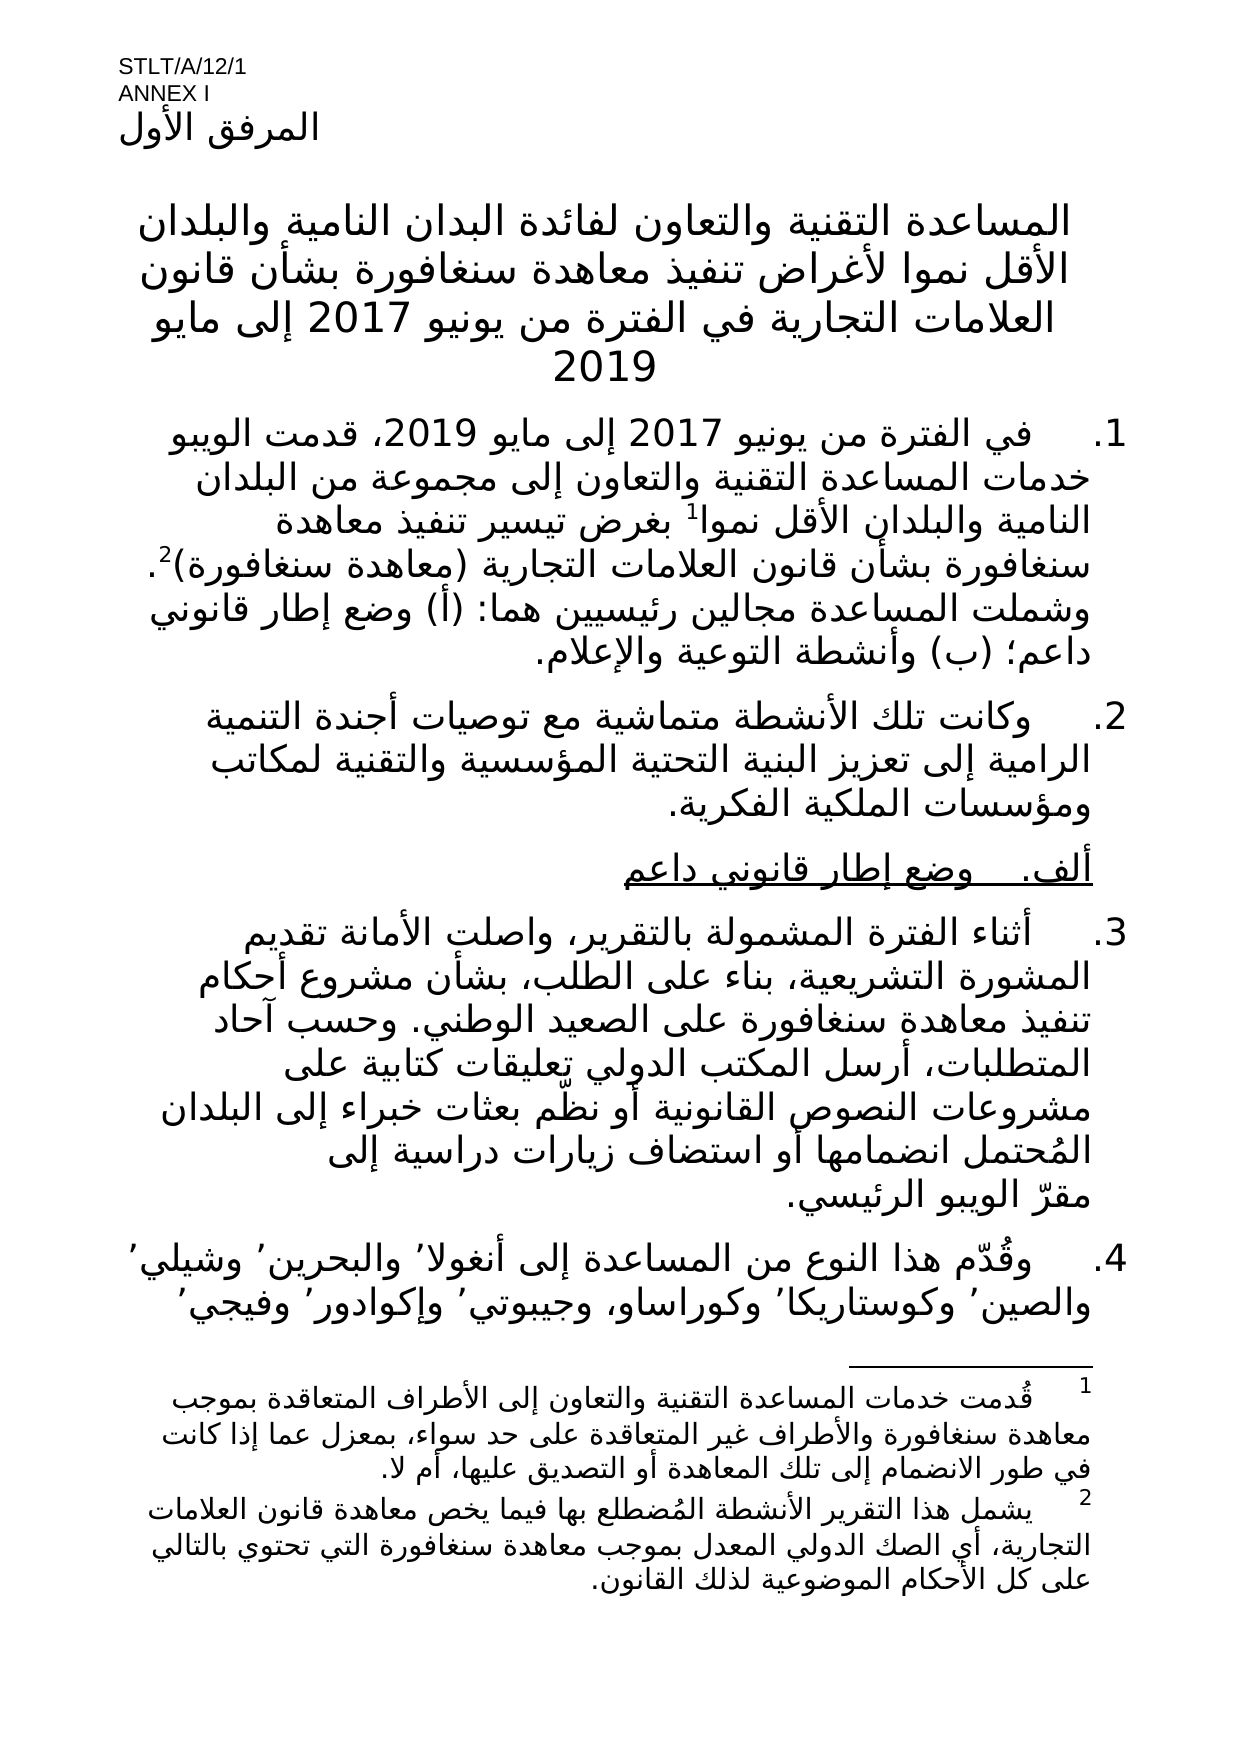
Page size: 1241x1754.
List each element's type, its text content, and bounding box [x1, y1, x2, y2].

list في الفترة من يونيو 2017 إلى مايو 2019، قدمت الويبو خدمات المساعدة التقنية والتعاون إلى مجموعة من البلدان النامية والبلدان الأقل نموا بغرض تيسير تنفيذ معاهدة سنغافورة بشأن قانون العلامات التجارية (معاهدة سنغافورة). وشملت المساعدة مجالين رئيسيين هما: (أ) وضع إطار قانوني داعم؛ (ب) وأنشطة التوعية والإعلام. [118, 412, 1092, 673]
text ألف. وضع إطار قانوني داعم [118, 846, 1092, 890]
list أثناء الفترة المشمولة بالتقرير، واصلت الأمانة تقديم المشورة التشريعية، بناء على الطلب، بشأن مشروع أحكام تنفيذ معاهدة سنغافورة على الصعيد الوطني. وحسب آحاد المتطلبات، أرسل المكتب الدولي تعليقات كتابية على مشروعات النصوص القانونية أو نظّم بعثات خبراء إلى البلدان المُحتمل انضمامها أو استضاف زيارات دراسية إلى مقرّ الويبو الرئيسي. [118, 911, 1092, 1216]
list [118, 1237, 1092, 1324]
list وكانت تلك الأنشطة متماشية مع توصيات أجندة التنمية الرامية إلى تعزيز البنية التحتية المؤسسية والتقنية لمكاتب ومؤسسات الملكية الفكرية. [118, 694, 1092, 825]
text المساعدة التقنية والتعاون لفائدة البدان النامية والبلدان الأقل نموا لأغراض تنفيذ معاهدة سنغافورة بشأن قانون العلامات التجارية في الفترة من يونيو 2017 إلى مايو 2019 [118, 197, 1092, 391]
